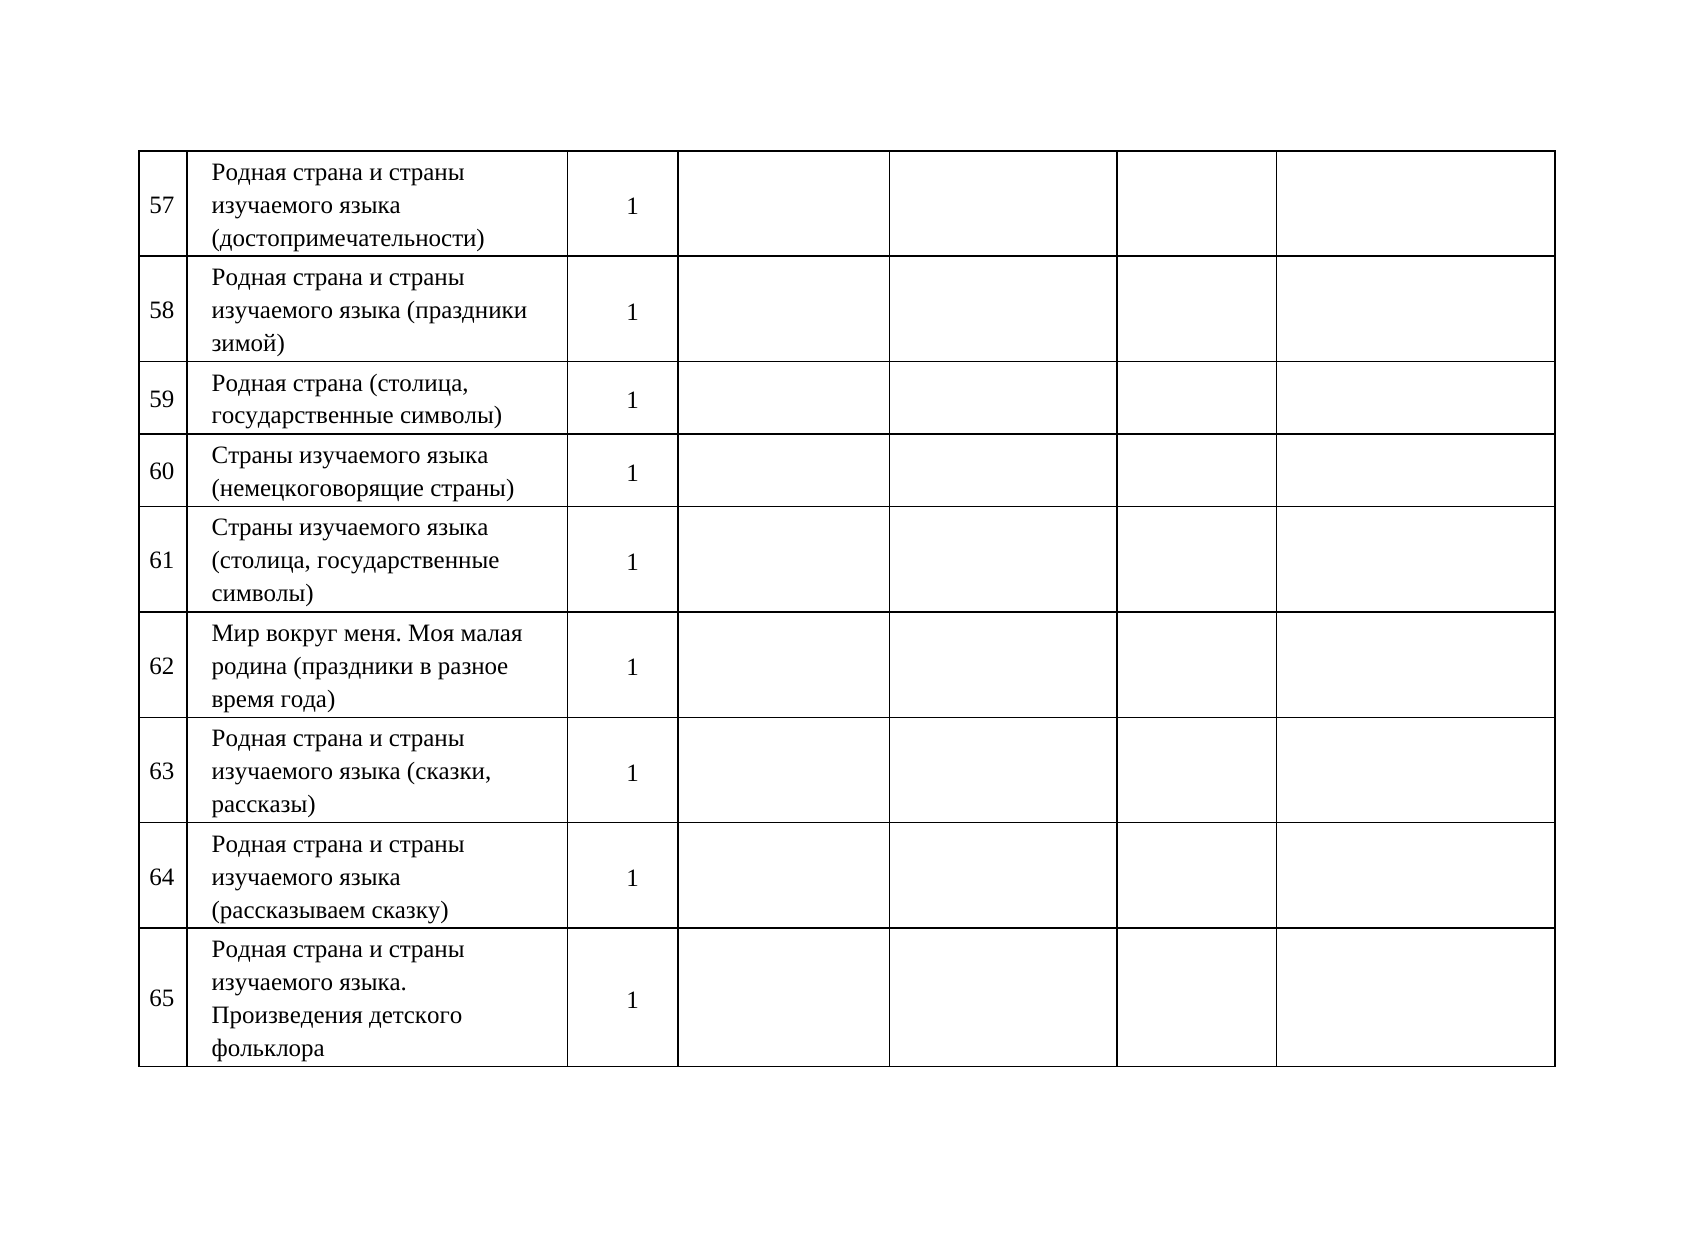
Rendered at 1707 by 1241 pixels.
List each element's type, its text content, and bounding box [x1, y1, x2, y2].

table_cell [890, 823, 1116, 927]
table_cell [1118, 435, 1276, 506]
table_cell 64 [140, 823, 186, 927]
table_cell [1118, 613, 1276, 716]
table_cell [890, 435, 1116, 506]
table_cell 60 [140, 435, 186, 506]
table_cell 62 [140, 613, 186, 716]
table_cell [890, 507, 1116, 611]
table_cell [890, 613, 1116, 716]
table_cell [1118, 823, 1276, 927]
table_cell [679, 152, 889, 255]
table_cell [890, 257, 1116, 361]
table_cell [1277, 507, 1554, 611]
table_cell [1277, 613, 1554, 716]
table_cell Мир вокруг меня. Моя малая родина (праздники в разное время года) [188, 613, 567, 716]
table_cell 1 [568, 257, 677, 361]
table_cell [679, 823, 889, 927]
table_cell [1118, 507, 1276, 611]
table_cell [1277, 362, 1554, 433]
table_cell [890, 362, 1116, 433]
table_cell [1277, 435, 1554, 506]
table_cell [679, 257, 889, 361]
table_cell 65 [140, 929, 186, 1066]
table_cell 1 [568, 152, 677, 255]
table_cell [1277, 823, 1554, 927]
table_cell [1118, 362, 1276, 433]
table_cell Родная страна и страны изучаемого языка (праздники зимой) [188, 257, 567, 361]
table_cell [890, 152, 1116, 255]
table_cell 1 [568, 718, 677, 822]
table_cell [1118, 929, 1276, 1066]
table_cell 1 [568, 823, 677, 927]
table_cell Родная страна и страны изучаемого языка (сказки, рассказы) [188, 718, 567, 822]
table_cell Родная страна и страны изучаемого языка. Произведения детского фольклора [188, 929, 567, 1066]
table_cell 59 [140, 362, 186, 433]
table_cell 1 [568, 362, 677, 433]
table_cell 1 [568, 507, 677, 611]
table_cell [679, 362, 889, 433]
table_cell [1277, 929, 1554, 1066]
table_cell 61 [140, 507, 186, 611]
table_cell [679, 718, 889, 822]
table_cell Родная страна и страны изучаемого языка (рассказываем сказку) [188, 823, 567, 927]
table_cell Родная страна (столица, государственные символы) [188, 362, 567, 433]
table_cell Родная страна и страны изучаемого языка (достопримечательности) [188, 152, 567, 255]
table_cell [679, 507, 889, 611]
table_cell [1118, 152, 1276, 255]
table_cell 1 [568, 929, 677, 1066]
table_cell 1 [568, 435, 677, 506]
table_cell Страны изучаемого языка (немецкоговорящие страны) [188, 435, 567, 506]
table_cell [1277, 718, 1554, 822]
table_cell [679, 613, 889, 716]
table_cell [679, 435, 889, 506]
table_cell 57 [140, 152, 186, 255]
table_cell [1118, 257, 1276, 361]
table_cell [890, 718, 1116, 822]
table_cell [679, 929, 889, 1066]
table_cell [1118, 718, 1276, 822]
table_cell 58 [140, 257, 186, 361]
table_cell Страны изучаемого языка (столица, государственные символы) [188, 507, 567, 611]
table_cell [1277, 152, 1554, 255]
table_cell [890, 929, 1116, 1066]
table_cell [1277, 257, 1554, 361]
table_cell 1 [568, 613, 677, 716]
table_cell 63 [140, 718, 186, 822]
